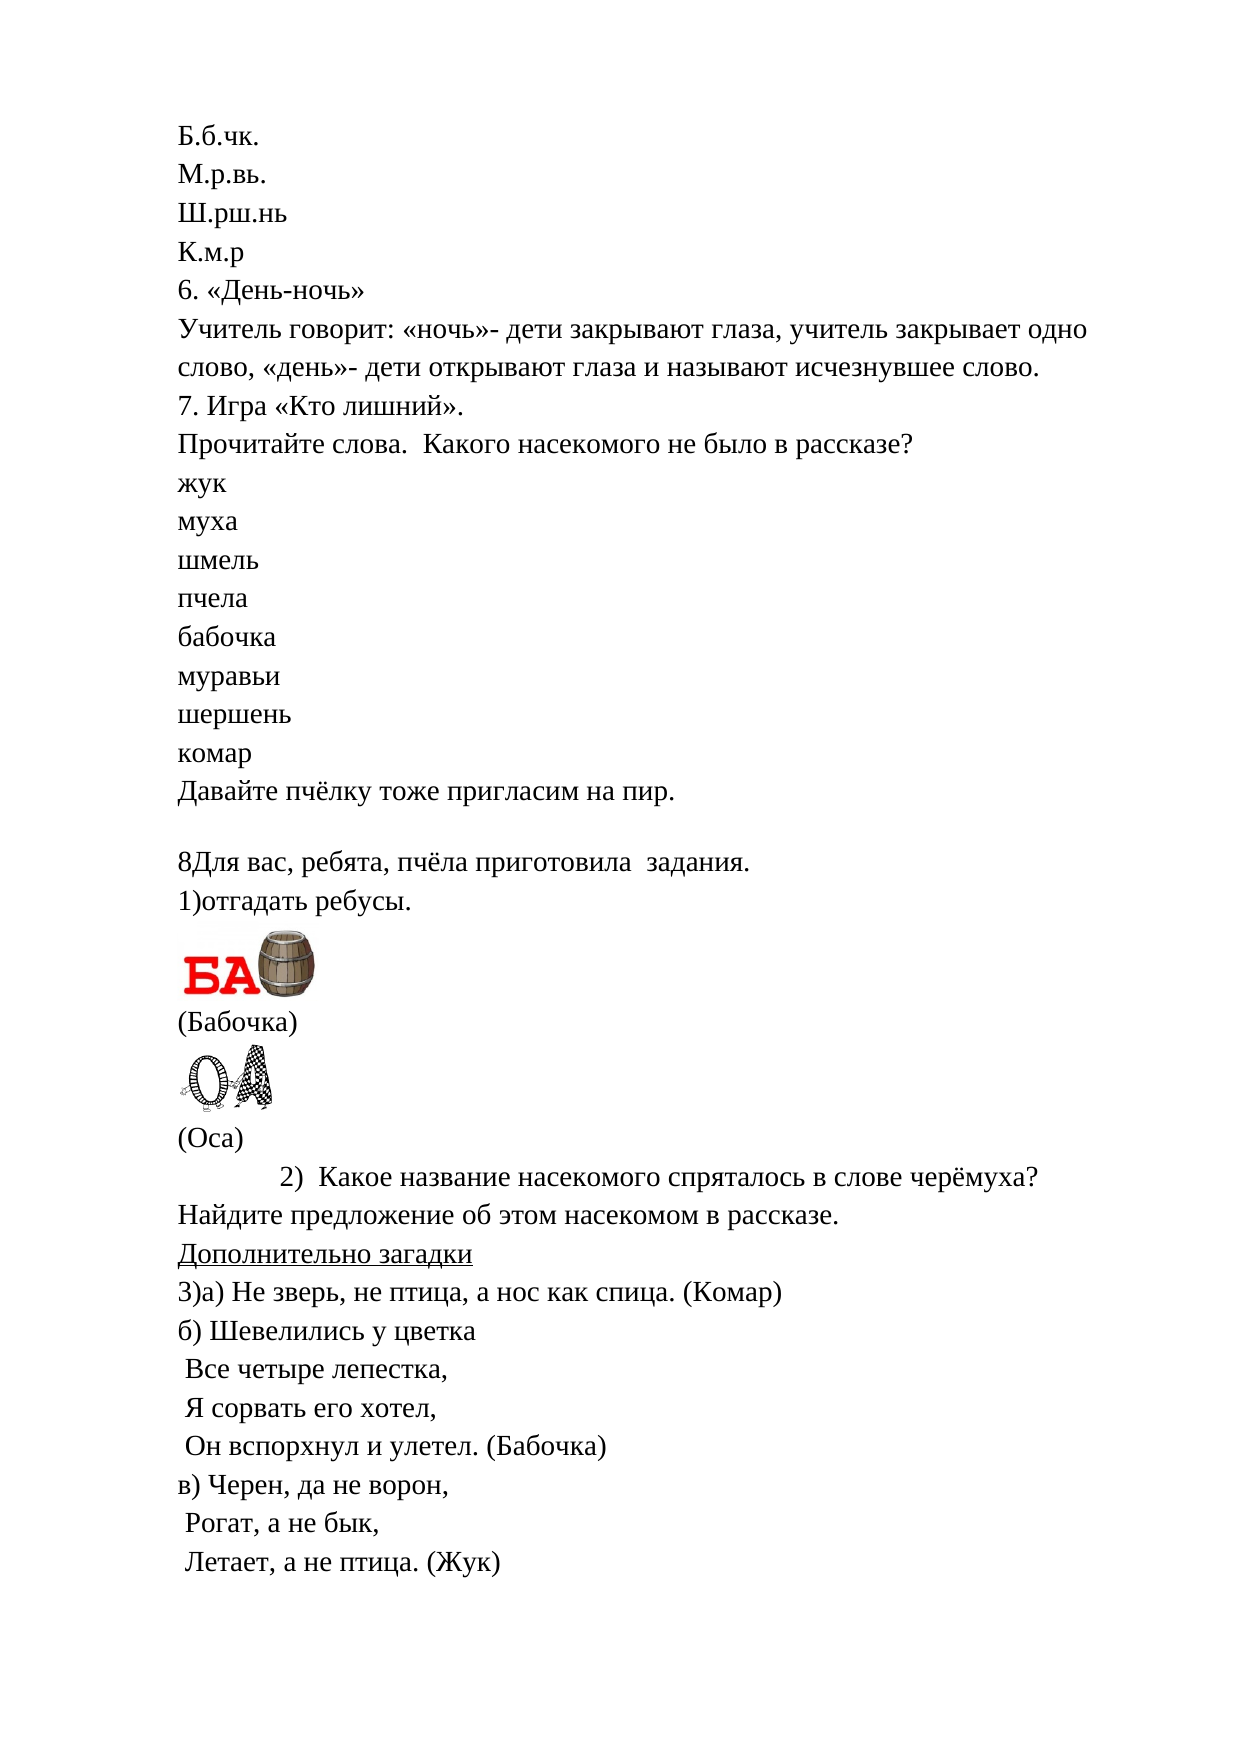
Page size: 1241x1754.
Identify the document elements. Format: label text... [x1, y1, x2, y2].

text Он вспорхнул и улетел. (Бабочка) [177, 1428, 1152, 1462]
text муравьи [177, 658, 1152, 691]
text Давайте пчёлку тоже пригласим на пир. [177, 773, 1152, 807]
text Б.б.чк. [177, 118, 1152, 152]
text (Оса) [177, 1120, 1152, 1154]
text (Бабочка) [177, 1004, 1152, 1038]
text шмель [177, 542, 1152, 576]
text 2) Какое название насекомого спряталось в слове черёмуха? [177, 1159, 1152, 1192]
text Найдите предложение об этом насекомом в рассказе. [177, 1197, 1152, 1231]
text б) Шевелились у цветка [177, 1313, 1152, 1346]
text в) Черен, да не ворон, [177, 1467, 1152, 1501]
text Я сорвать его хотел, [177, 1390, 1152, 1423]
text Ш.рш.нь [177, 195, 1152, 229]
text М.р.вь. [177, 157, 1152, 190]
text 7. Игра «Кто лишний». [177, 388, 1152, 421]
text муха [177, 503, 1152, 537]
text Прочитайте слова. Какого насекомого не было в рассказе? [177, 426, 1152, 460]
text Рогат, а не бык, [177, 1506, 1152, 1539]
text жук [177, 465, 1152, 498]
text 8Для вас, ребята, пчёла приготовила задания. [177, 844, 1152, 878]
text бабочка [177, 619, 1152, 653]
text Все четыре лепестка, [177, 1351, 1152, 1385]
text комар [177, 735, 1152, 768]
text Летает, а не птица. (Жук) [177, 1544, 1152, 1578]
text шершень [177, 696, 1152, 730]
picture [177, 921, 319, 1001]
text 1)отгадать ребусы. [177, 883, 1152, 916]
picture [177, 1043, 275, 1116]
text Дополнительно загадки [177, 1236, 1152, 1269]
text 3)а) Не зверь, не птица, а нос как спица. (Комар) [177, 1274, 1152, 1308]
text К.м.р [177, 234, 1152, 267]
text пчела [177, 581, 1152, 614]
text 6. «День-ночь» [177, 272, 1152, 306]
text Учитель говорит: «ночь»- дети закрывают глаза, учитель закрывает одно слово, «день»- дети открывают глаза и называют исчезнувшее слово. [177, 311, 1152, 383]
